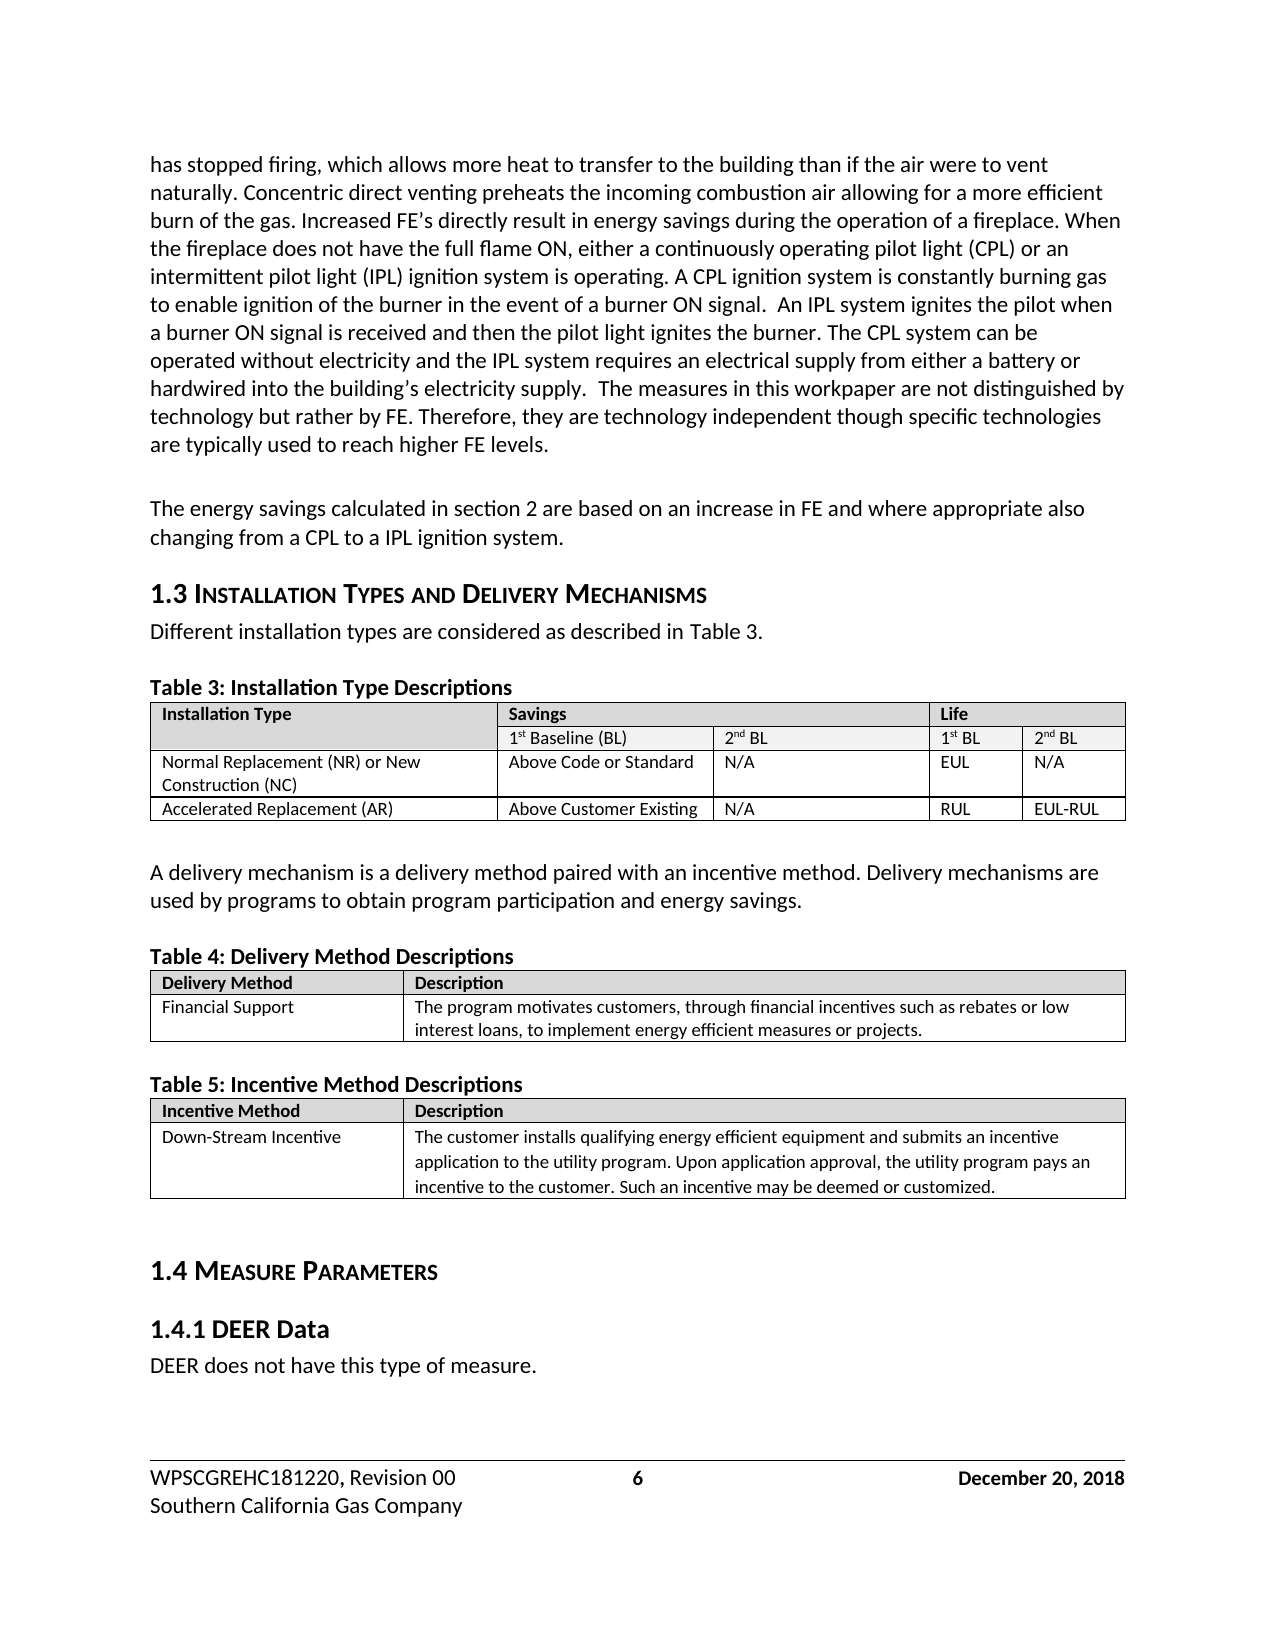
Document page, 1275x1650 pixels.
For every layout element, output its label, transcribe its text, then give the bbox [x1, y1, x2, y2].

table_cell 1st BL [930, 727, 1022, 749]
table_cell Down-Stream Incentive [151, 1123, 403, 1198]
table_cell 2nd BL [714, 727, 929, 749]
subtitle 1.4 Measure Parameters [150, 1252, 1125, 1287]
table_header Description [404, 971, 1125, 994]
text A delivery mechanism is a delivery method paired with an incentive method. Delivery mechanisms are used by programs to obtain program participation and energy savings. [150, 858, 1125, 914]
table_cell Normal Replacement (NR) or New Construction (NC) [151, 751, 497, 796]
table_cell EUL [930, 751, 1022, 796]
table_cell Above Customer Existing [498, 798, 713, 820]
table_cell Financial Support [151, 995, 403, 1041]
table_cell RUL [930, 798, 1022, 820]
table_header Description [404, 1099, 1125, 1122]
table_cell The customer installs qualifying energy efficient equipment and submits an incentive application to the utility program. Upon application approval, the utility program pays an incentive to the customer. Such an incentive may be deemed or customized. [404, 1123, 1125, 1198]
table_cell Accelerated Replacement (AR) [151, 798, 497, 820]
subtitle 1.4.1 DEER Data [150, 1312, 1125, 1345]
table_cell N/A [714, 798, 929, 820]
table_header Life [930, 703, 1125, 726]
table_cell N/A [714, 751, 929, 796]
table_cell Above Code or Standard [498, 751, 713, 796]
table_cell The program motivates customers, through financial incentives such as rebates or low interest loans, to implement energy efficient measures or projects. [404, 995, 1125, 1041]
table_header Delivery Method [151, 971, 403, 994]
text DEER does not have this type of measure. [150, 1352, 1125, 1380]
table_header Savings [498, 703, 929, 726]
text The energy savings calculated in section 2 are based on an increase in FE and where appropriate also changing from a CPL to a IPL ignition system. [150, 494, 1125, 551]
subtitle 1.3 Installation Types and Delivery Mechanisms [150, 576, 1125, 611]
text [150, 150, 1125, 458]
table_cell EUL-RUL [1023, 798, 1125, 820]
table_cell 2nd BL [1023, 727, 1125, 749]
table_cell N/A [1023, 751, 1125, 796]
table_header Installation Type [151, 703, 497, 749]
table_header Incentive Method [151, 1099, 403, 1122]
table_cell 1st Baseline (BL) [498, 727, 713, 749]
text Different installation types are considered as described in Table 3. [150, 617, 1125, 646]
